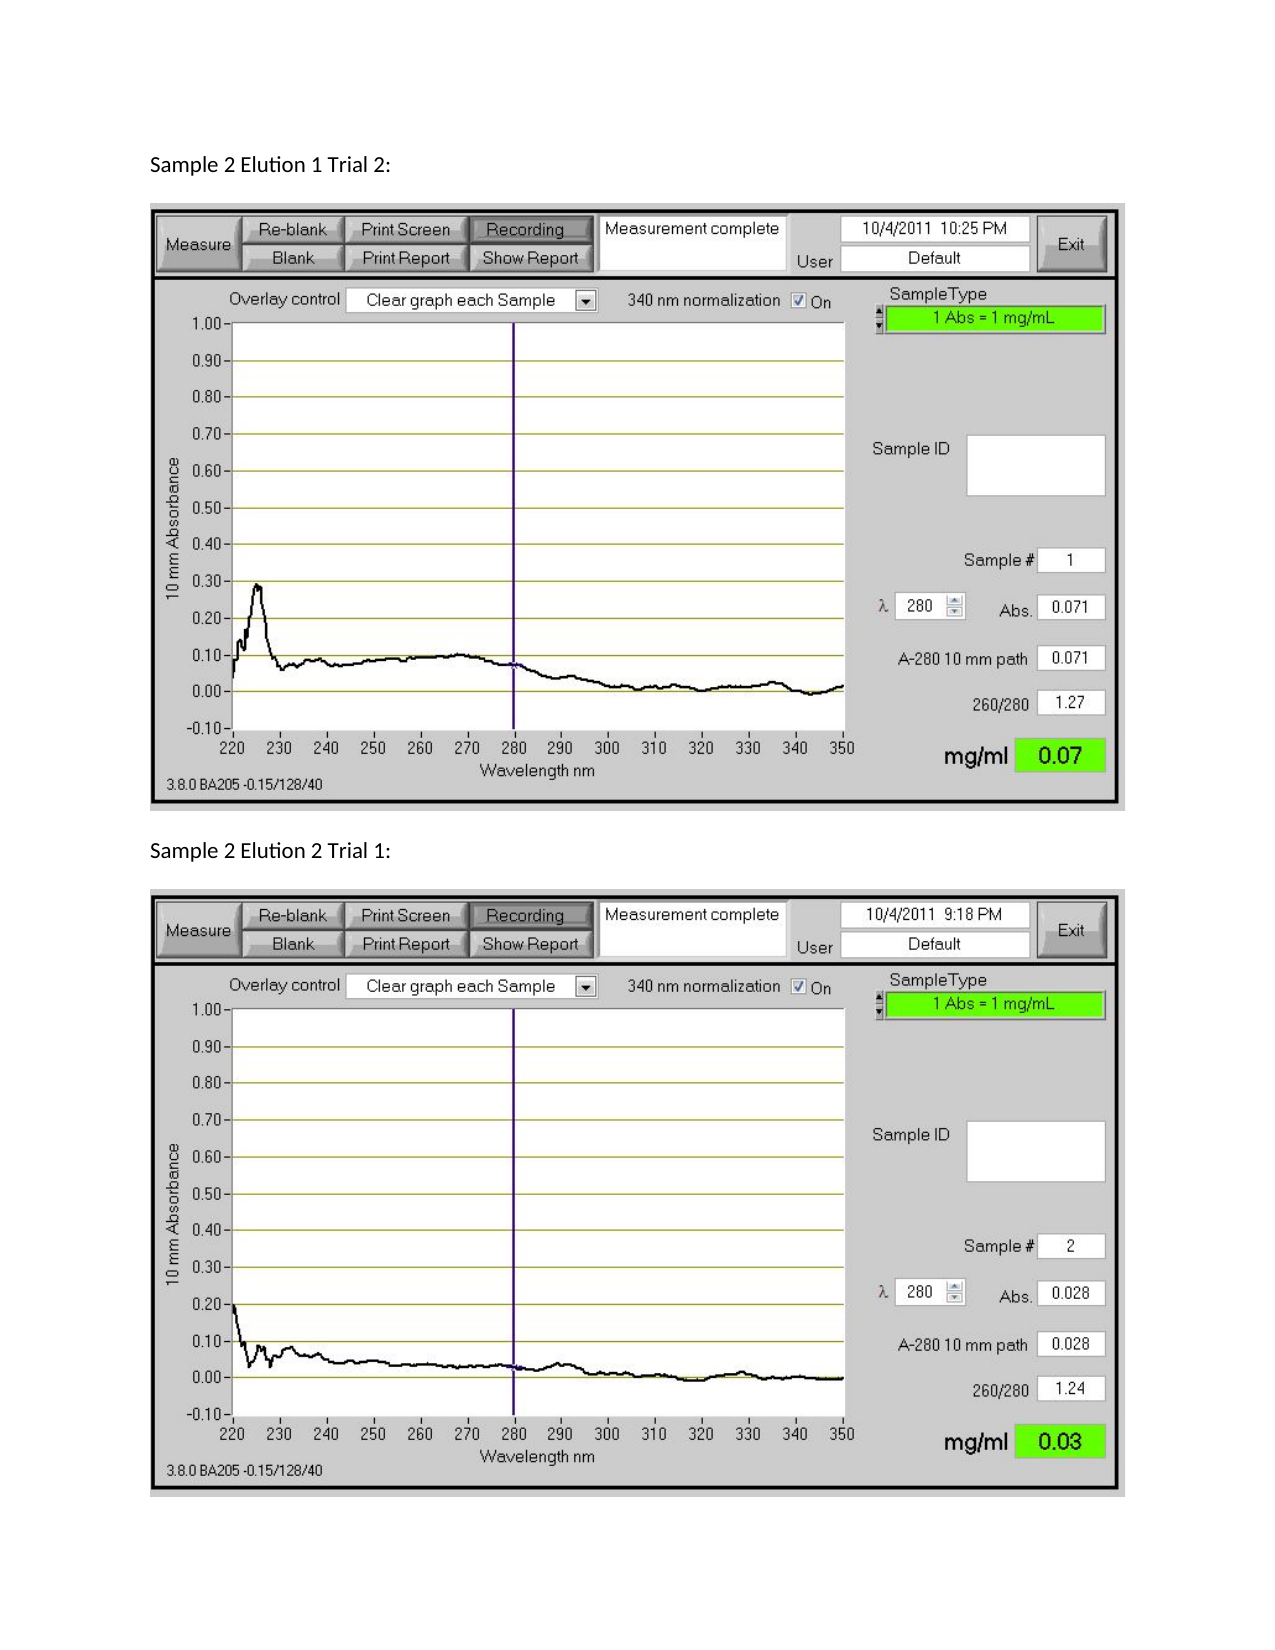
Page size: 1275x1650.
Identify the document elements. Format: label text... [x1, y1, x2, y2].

picture [150, 889, 1125, 1497]
text Sample 2 Elution 2 Trial 1: [150, 836, 1125, 864]
picture [150, 203, 1125, 811]
text Sample 2 Elution 1 Trial 2: [150, 150, 1125, 178]
